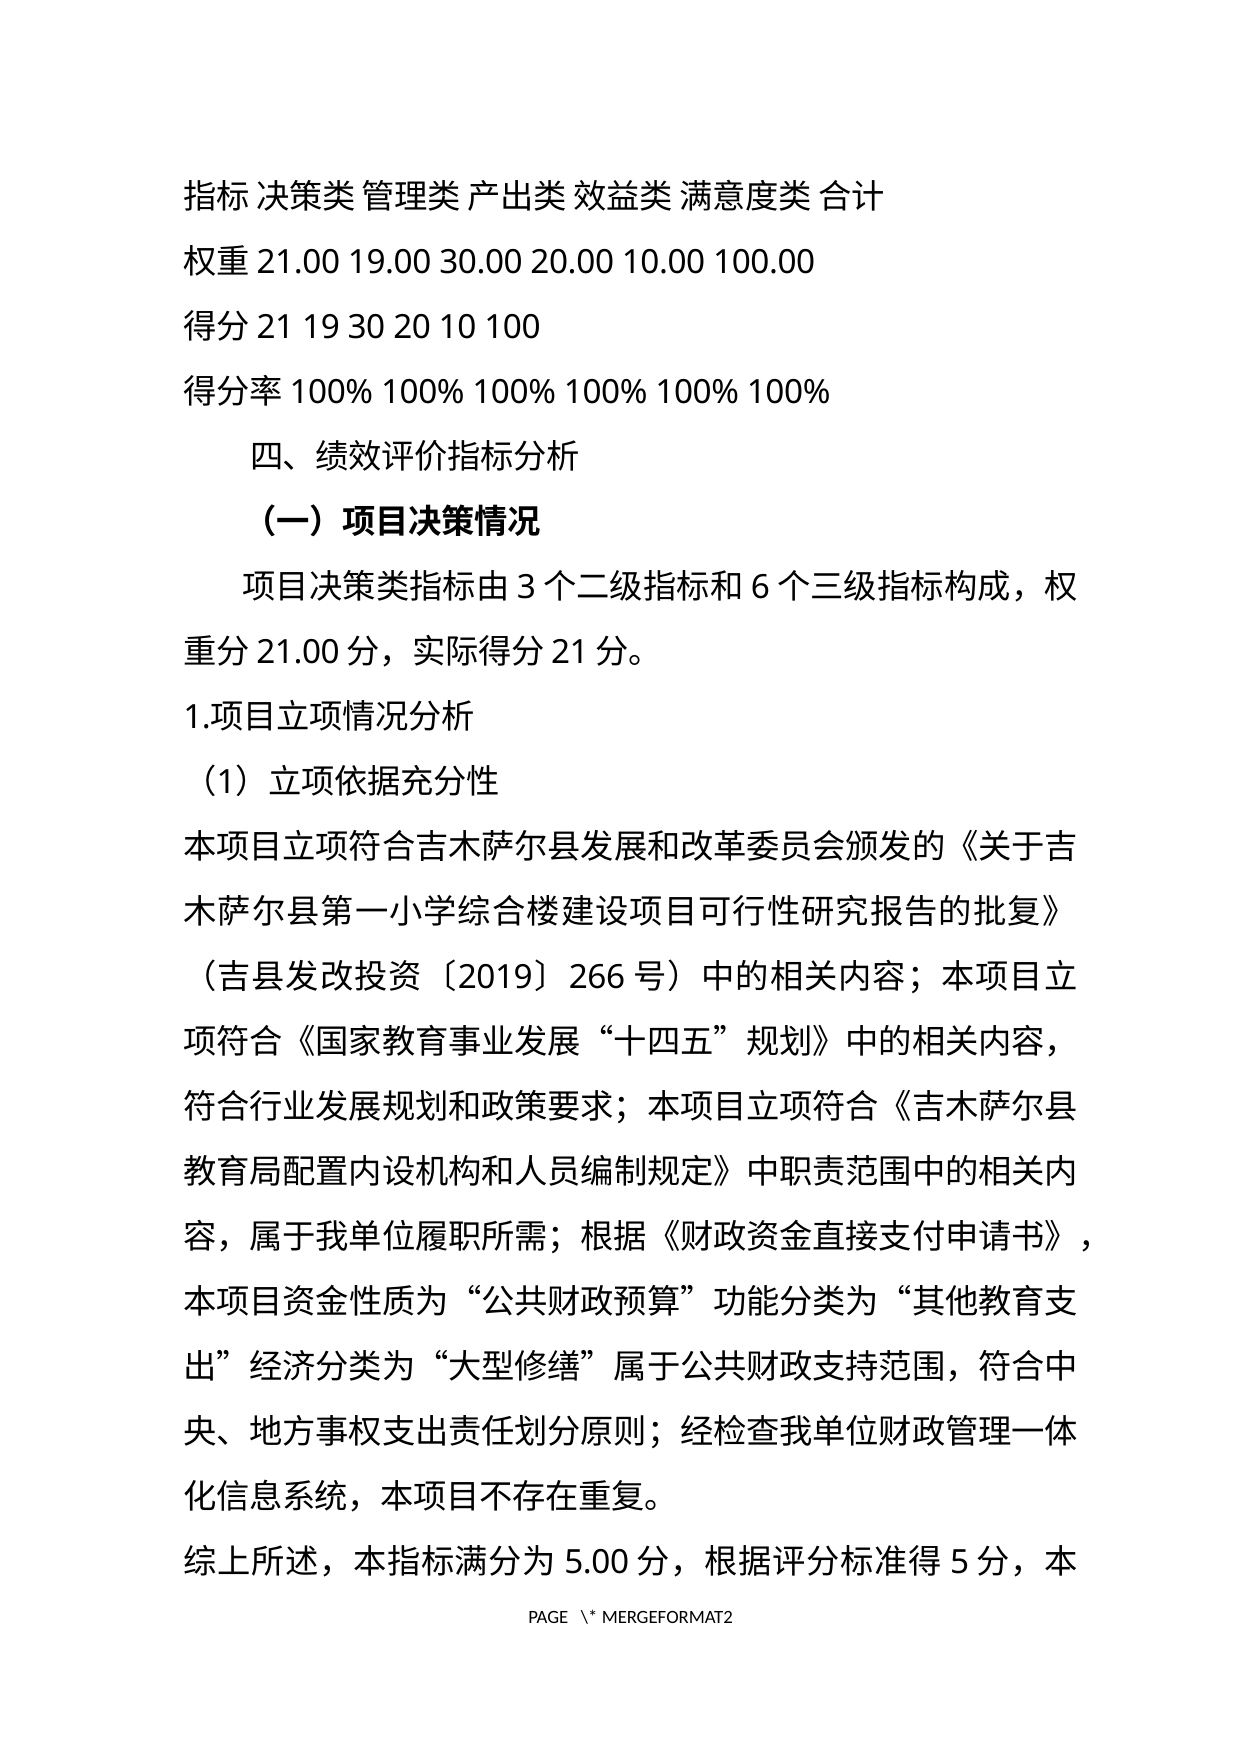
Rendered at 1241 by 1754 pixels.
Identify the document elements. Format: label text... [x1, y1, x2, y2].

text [183, 552, 1078, 1592]
text 四、绩效评价指标分析 [183, 422, 1078, 487]
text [183, 162, 1078, 422]
text （一）项目决策情况 [183, 487, 1078, 552]
